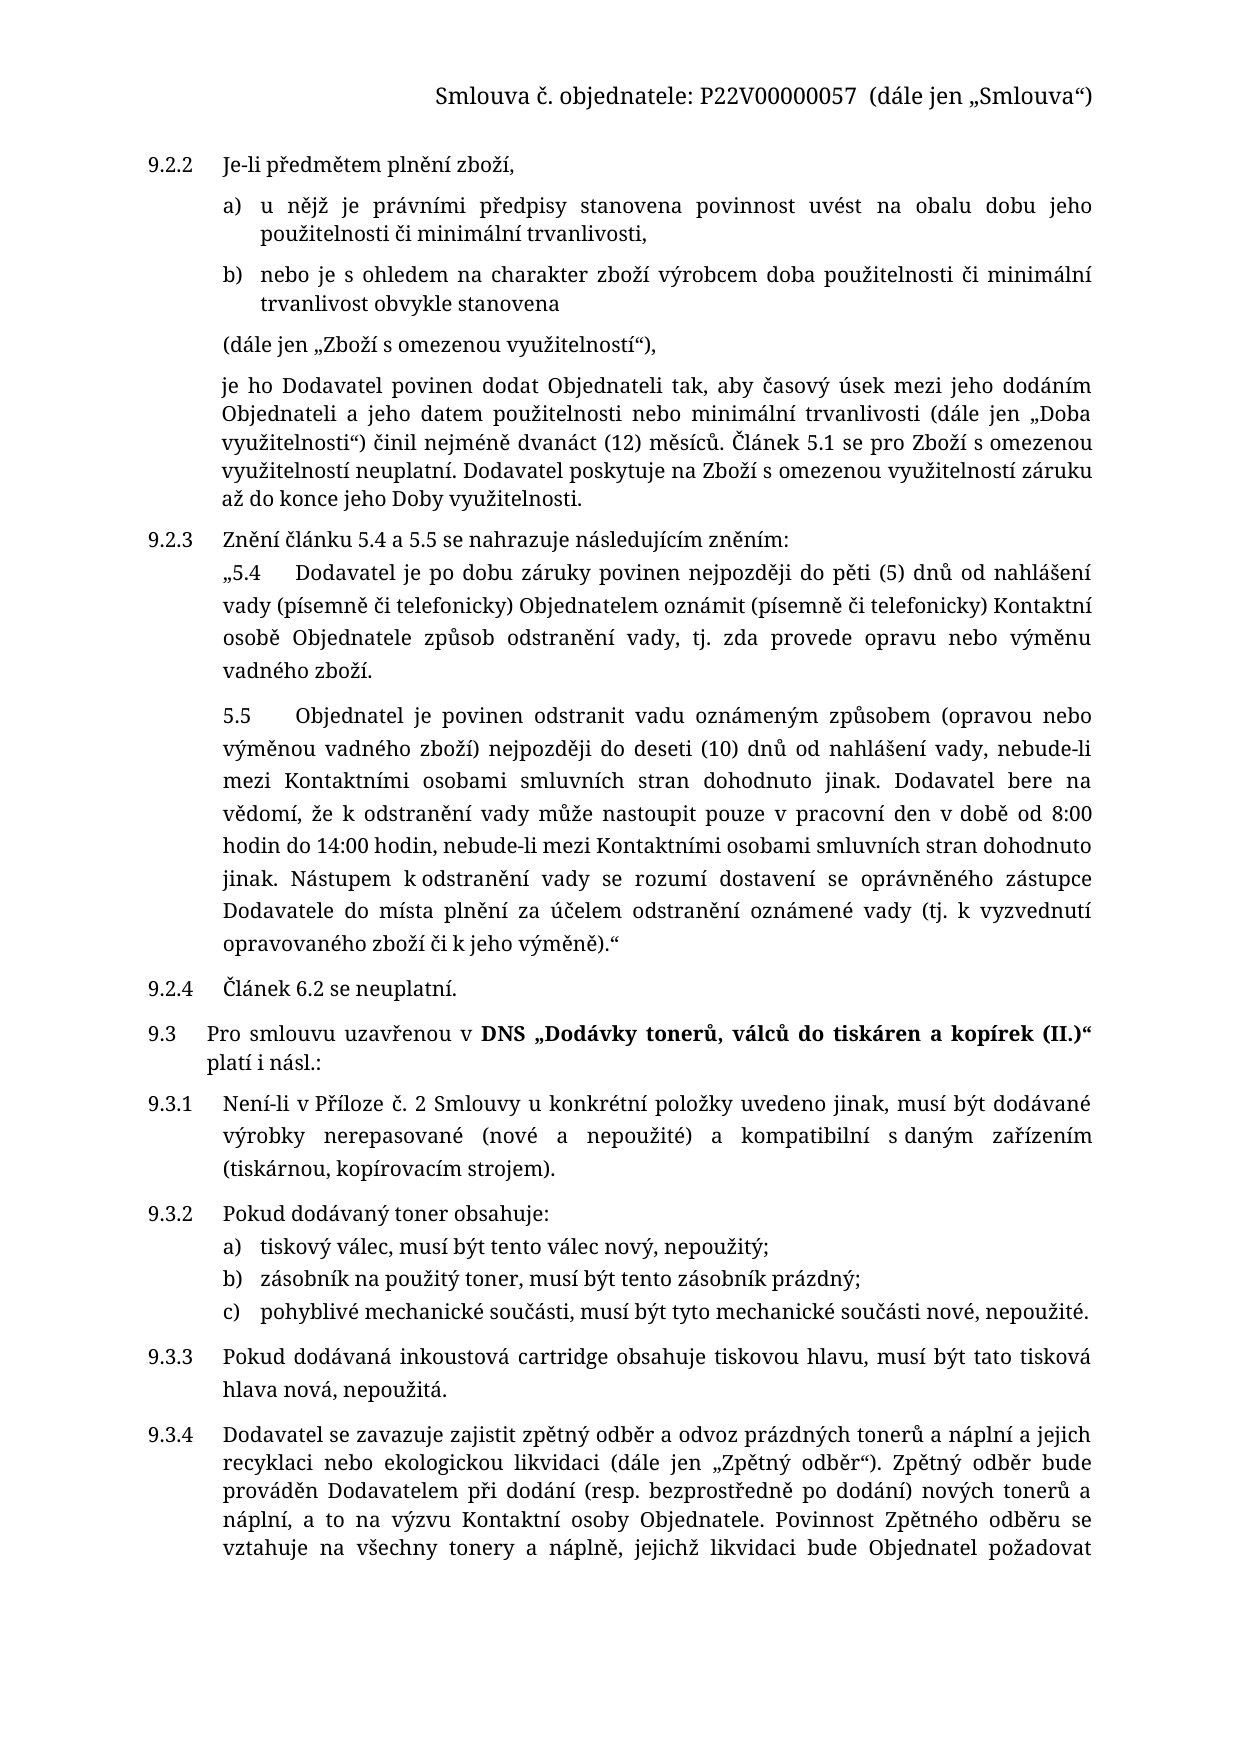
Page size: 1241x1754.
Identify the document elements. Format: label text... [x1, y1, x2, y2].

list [148, 1420, 1093, 1562]
list 5.5 Objednatel je povinen odstranit vadu oznámeným způsobem (opravou nebo výměnou vadného zboží) nejpozději do deseti (10) dnů od nahlášení vady, nebude-li mezi Kontaktními osobami smluvních stran dohodnuto jinak. Dodavatel bere na vědomí, že k odstranění vady může nastoupit pouze v pracovní den v době od 8:00 hodin do 14:00 hodin, nebude-li mezi Kontaktními osobami smluvních stran dohodnuto jinak. Nástupem k odstranění vady se rozumí dostavení se oprávněného zástupce Dodavatele do místa plnění za účelem odstranění oznámené vady (tj. k vyzvednutí opravovaného zboží či k jeho výměně).“ [223, 701, 1093, 958]
list pohyblivé mechanické součásti, musí být tyto mechanické součásti nové, nepoužité. [223, 1297, 1093, 1325]
list Článek 6.2 se neuplatní. [148, 974, 1093, 1003]
list Pokud dodávaná inkoustová cartridge obsahuje tiskovou hlavu, musí být tato tisková hlava nová, nepoužitá. [148, 1342, 1093, 1403]
list u nějž je právními předpisy stanovena povinnost uvést na obalu dobu jeho použitelnosti či minimální trvanlivosti, [223, 191, 1093, 248]
list „5.4 Dodavatel je po dobu záruky povinen nejpozději do pěti (5) dnů od nahlášení vady (písemně či telefonicky) Objednatelem oznámit (písemně či telefonicky) Kontaktní osobě Objednatele způsob odstranění vady, tj. zda provede opravu nebo výměnu vadného zboží. [223, 558, 1093, 684]
list Pokud dodávaný toner obsahuje: [148, 1199, 1093, 1228]
list Znění článku 5.4 a 5.5 se nahrazuje následujícím zněním: [148, 526, 1093, 554]
list Je-li předmětem plnění zboží, [148, 150, 1093, 179]
list Není-li v Příloze č. 2 Smlouvy u konkrétní položky uvedeno jinak, musí být dodávané výrobky nerepasované (nové a nepoužité) a kompatibilní s daným zařízením (tiskárnou, kopírovacím strojem). [148, 1089, 1093, 1182]
list Pro smlouvu uzavřenou v DNS „Dodávky tonerů, válců do tiskáren a kopírek (II.)“ platí i násl.: [148, 1019, 1093, 1076]
list tiskový válec, musí být tento válec nový, nepoužitý; [223, 1232, 1093, 1260]
text je ho Dodavatel povinen dodat Objednateli tak, aby časový úsek mezi jeho dodáním Objednateli a jeho datem použitelnosti nebo minimální trvanlivosti (dále jen „Doba využitelnosti“) činil nejméně dvanáct (12) měsíců. Článek 5.1 se pro Zboží s omezenou využitelností neuplatní. Dodavatel poskytuje na Zboží s omezenou využitelností záruku až do konce jeho Doby využitelnosti. [221, 371, 1093, 513]
list nebo je s ohledem na charakter zboží výrobcem doba použitelnosti či minimální trvanlivost obvykle stanovena [223, 261, 1093, 317]
list zásobník na použitý toner, musí být tento zásobník prázdný; [223, 1264, 1093, 1293]
text (dále jen „Zboží s omezenou využitelností“), [223, 330, 1093, 358]
